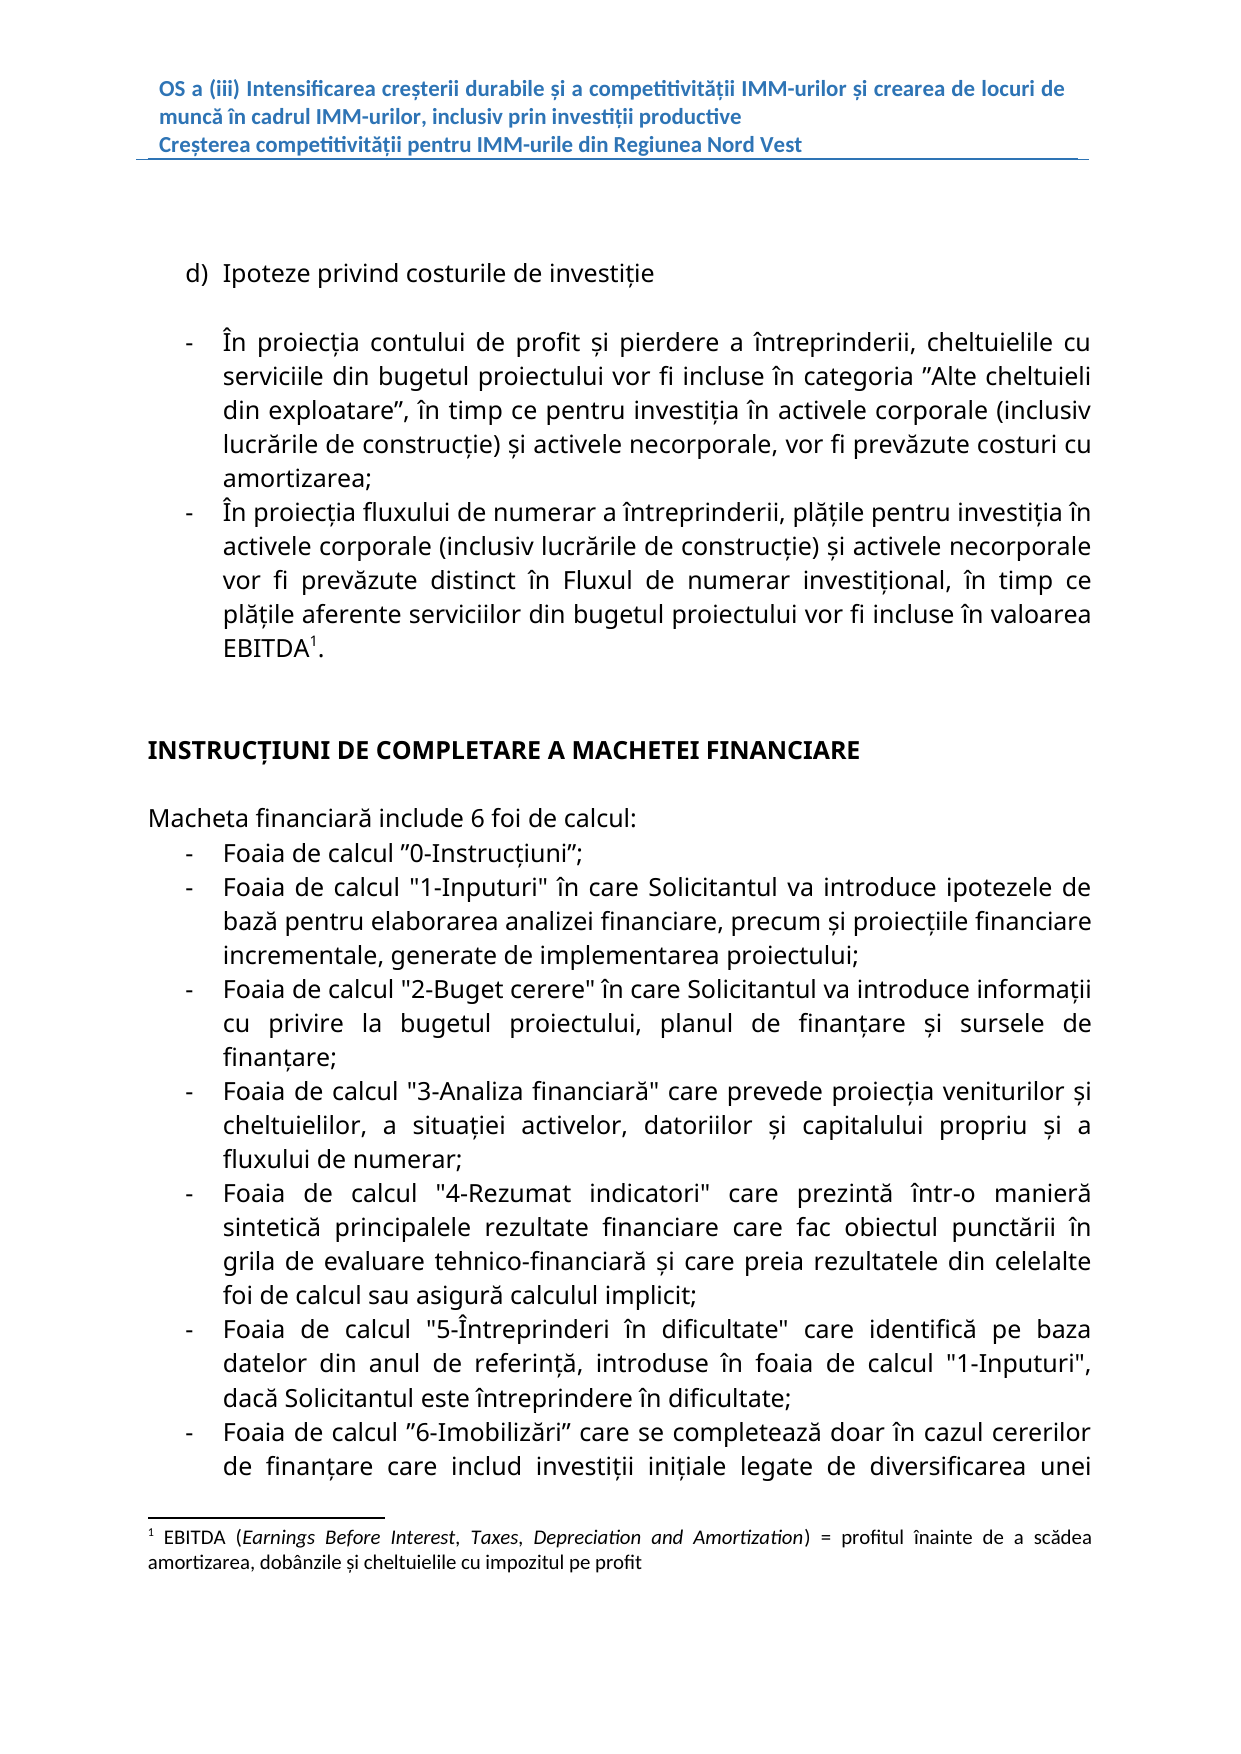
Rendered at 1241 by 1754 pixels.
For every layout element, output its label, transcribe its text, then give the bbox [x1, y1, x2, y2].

list În proiecția contului de profit și pierdere a întreprinderii, cheltuielile cu serviciile din bugetul proiectului vor fi incluse în categoria ”Alte cheltuieli din exploatare”, în timp ce pentru investiția în activele corporale (inclusiv lucrările de construcție) și activele necorporale, vor fi prevăzute costuri cu amortizarea; [185, 324, 1093, 494]
list Foaia de calcul "4-Rezumat indicatori" care prezintă într-o manieră sintetică principalele rezultate financiare care fac obiectul punctării în grila de evaluare tehnico-financiară și care preia rezultatele din celelalte foi de calcul sau asigură calculul implicit; [185, 1176, 1093, 1312]
text Macheta financiară include 6 foi de calcul: [148, 801, 1093, 835]
list În proiecția fluxului de numerar a întreprinderii, plățile pentru investiția în activele corporale (inclusiv lucrările de construcție) și activele necorporale vor fi prevăzute distinct în Fluxul de numerar investițional, în timp ce plățile aferente serviciilor din bugetul proiectului vor fi incluse în valoarea EBITDA. [185, 494, 1093, 665]
list Foaia de calcul "5-Întreprinderi în dificultate" care identifică pe baza datelor din anul de referință, introduse în foaia de calcul "1-Inputuri", dacă Solicitantul este întreprindere în dificultate; [185, 1312, 1093, 1414]
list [185, 1414, 1093, 1482]
list Foaia de calcul "2-Buget cerere" în care Solicitantul va introduce informații cu privire la bugetul proiectului, planul de finanțare și sursele de finanțare; [185, 971, 1093, 1074]
text INSTRUCȚIUNI DE COMPLETARE A MACHETEI FINANCIARE [148, 733, 1093, 767]
list Foaia de calcul "1-Inputuri" în care Solicitantul va introduce ipotezele de bază pentru elaborarea analizei financiare, precum și proiecțiile financiare incrementale, generate de implementarea proiectului; [185, 869, 1093, 971]
list Foaia de calcul ”0-Instrucțiuni”; [185, 835, 1093, 869]
list Ipoteze privind costurile de investiție [185, 256, 1093, 290]
list Foaia de calcul "3-Analiza financiară" care prevede proiecția veniturilor și cheltuielilor, a situației activelor, datoriilor și capitalului propriu și a fluxului de numerar; [185, 1074, 1093, 1176]
